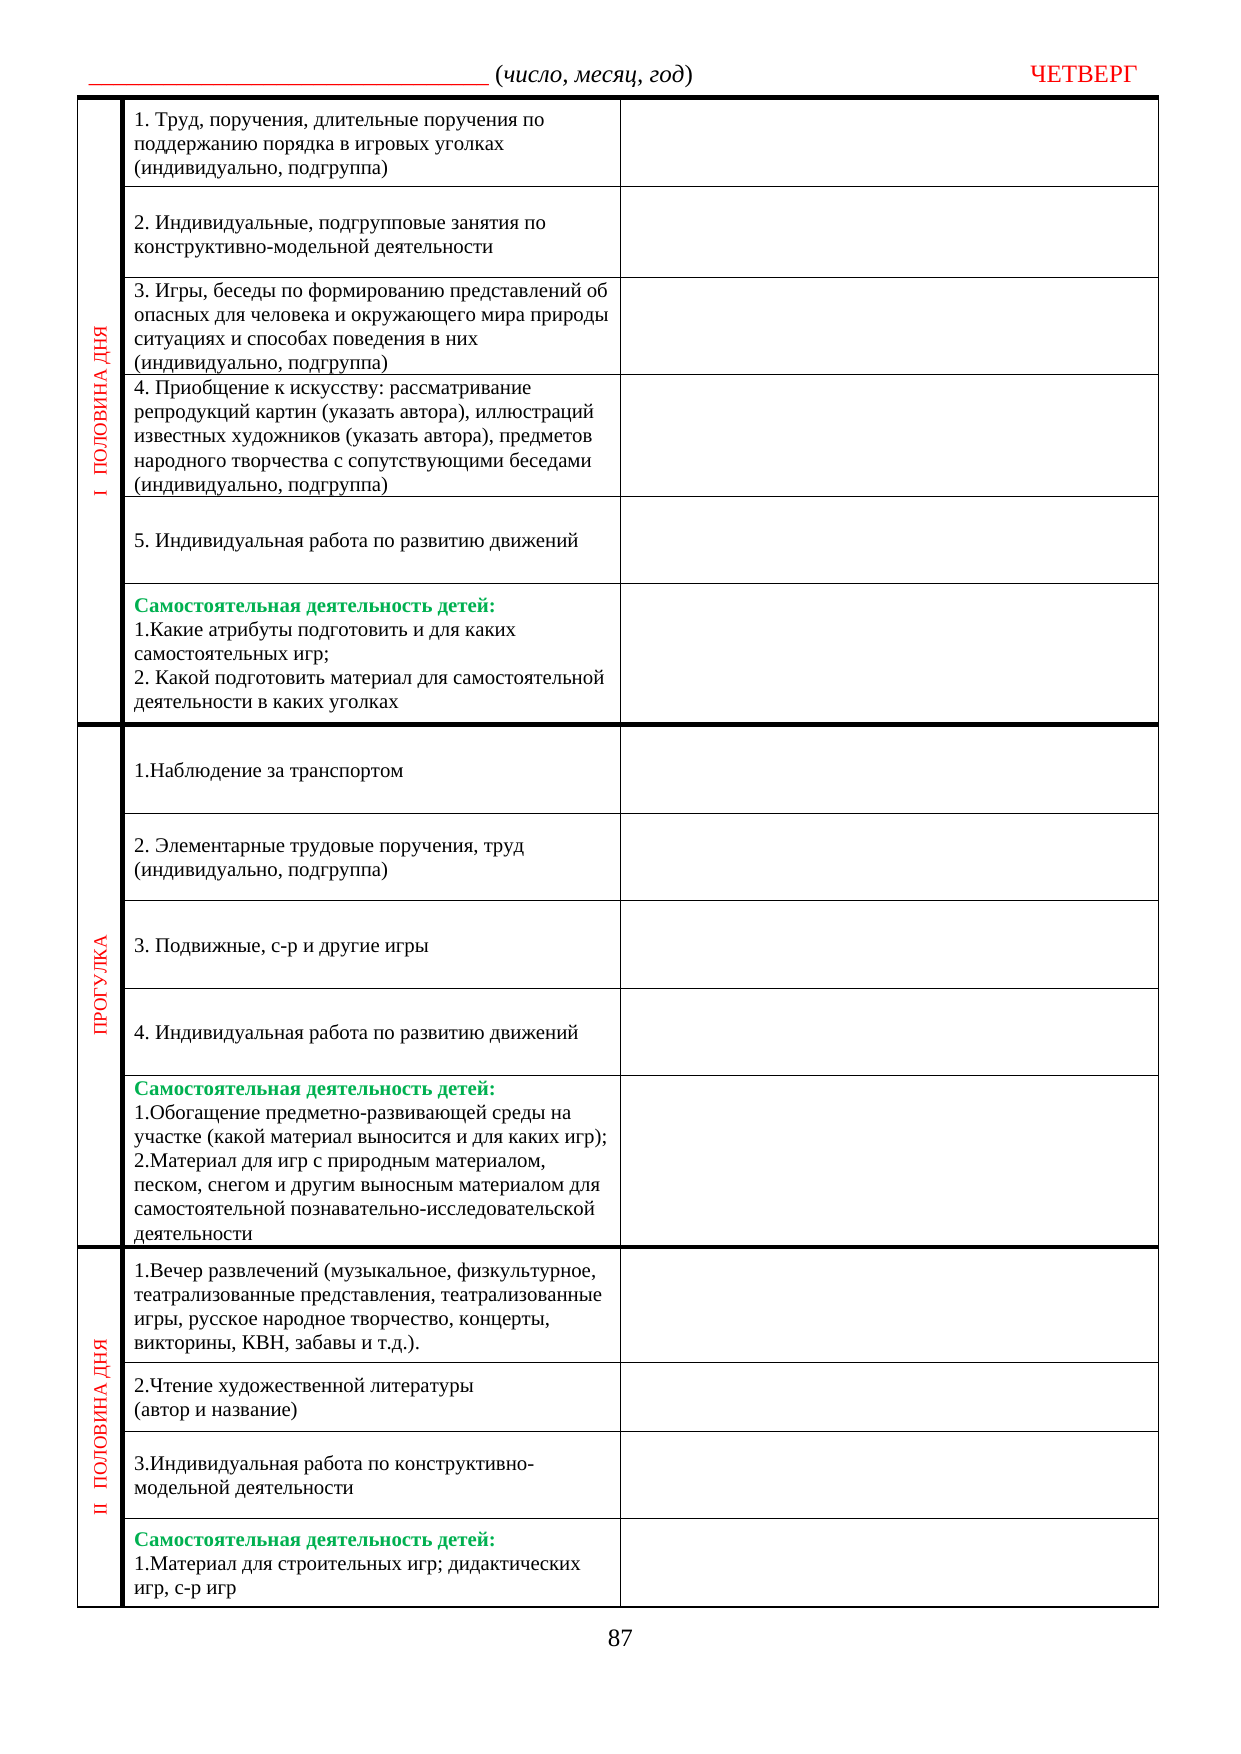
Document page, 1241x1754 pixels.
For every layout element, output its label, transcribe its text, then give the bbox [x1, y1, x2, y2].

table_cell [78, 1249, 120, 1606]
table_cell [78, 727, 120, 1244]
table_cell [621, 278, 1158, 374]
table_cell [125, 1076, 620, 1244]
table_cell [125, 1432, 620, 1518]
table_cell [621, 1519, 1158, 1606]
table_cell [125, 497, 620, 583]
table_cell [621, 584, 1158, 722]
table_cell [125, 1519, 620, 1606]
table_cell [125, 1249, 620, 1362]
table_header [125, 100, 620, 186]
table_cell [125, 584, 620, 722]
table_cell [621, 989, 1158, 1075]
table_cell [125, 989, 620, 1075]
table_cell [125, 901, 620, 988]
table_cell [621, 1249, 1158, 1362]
text ________________________________ (число, месяц, год) ЧЕТВЕРГ [89, 59, 1152, 88]
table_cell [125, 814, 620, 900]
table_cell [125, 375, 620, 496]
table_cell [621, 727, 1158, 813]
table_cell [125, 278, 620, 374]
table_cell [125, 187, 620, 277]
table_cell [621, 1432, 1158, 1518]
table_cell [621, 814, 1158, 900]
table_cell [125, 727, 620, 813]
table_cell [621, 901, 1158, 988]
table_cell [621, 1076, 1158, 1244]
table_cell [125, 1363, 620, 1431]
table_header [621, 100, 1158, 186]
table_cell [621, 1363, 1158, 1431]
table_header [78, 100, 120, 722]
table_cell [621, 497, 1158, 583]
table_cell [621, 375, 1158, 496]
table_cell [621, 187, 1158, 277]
